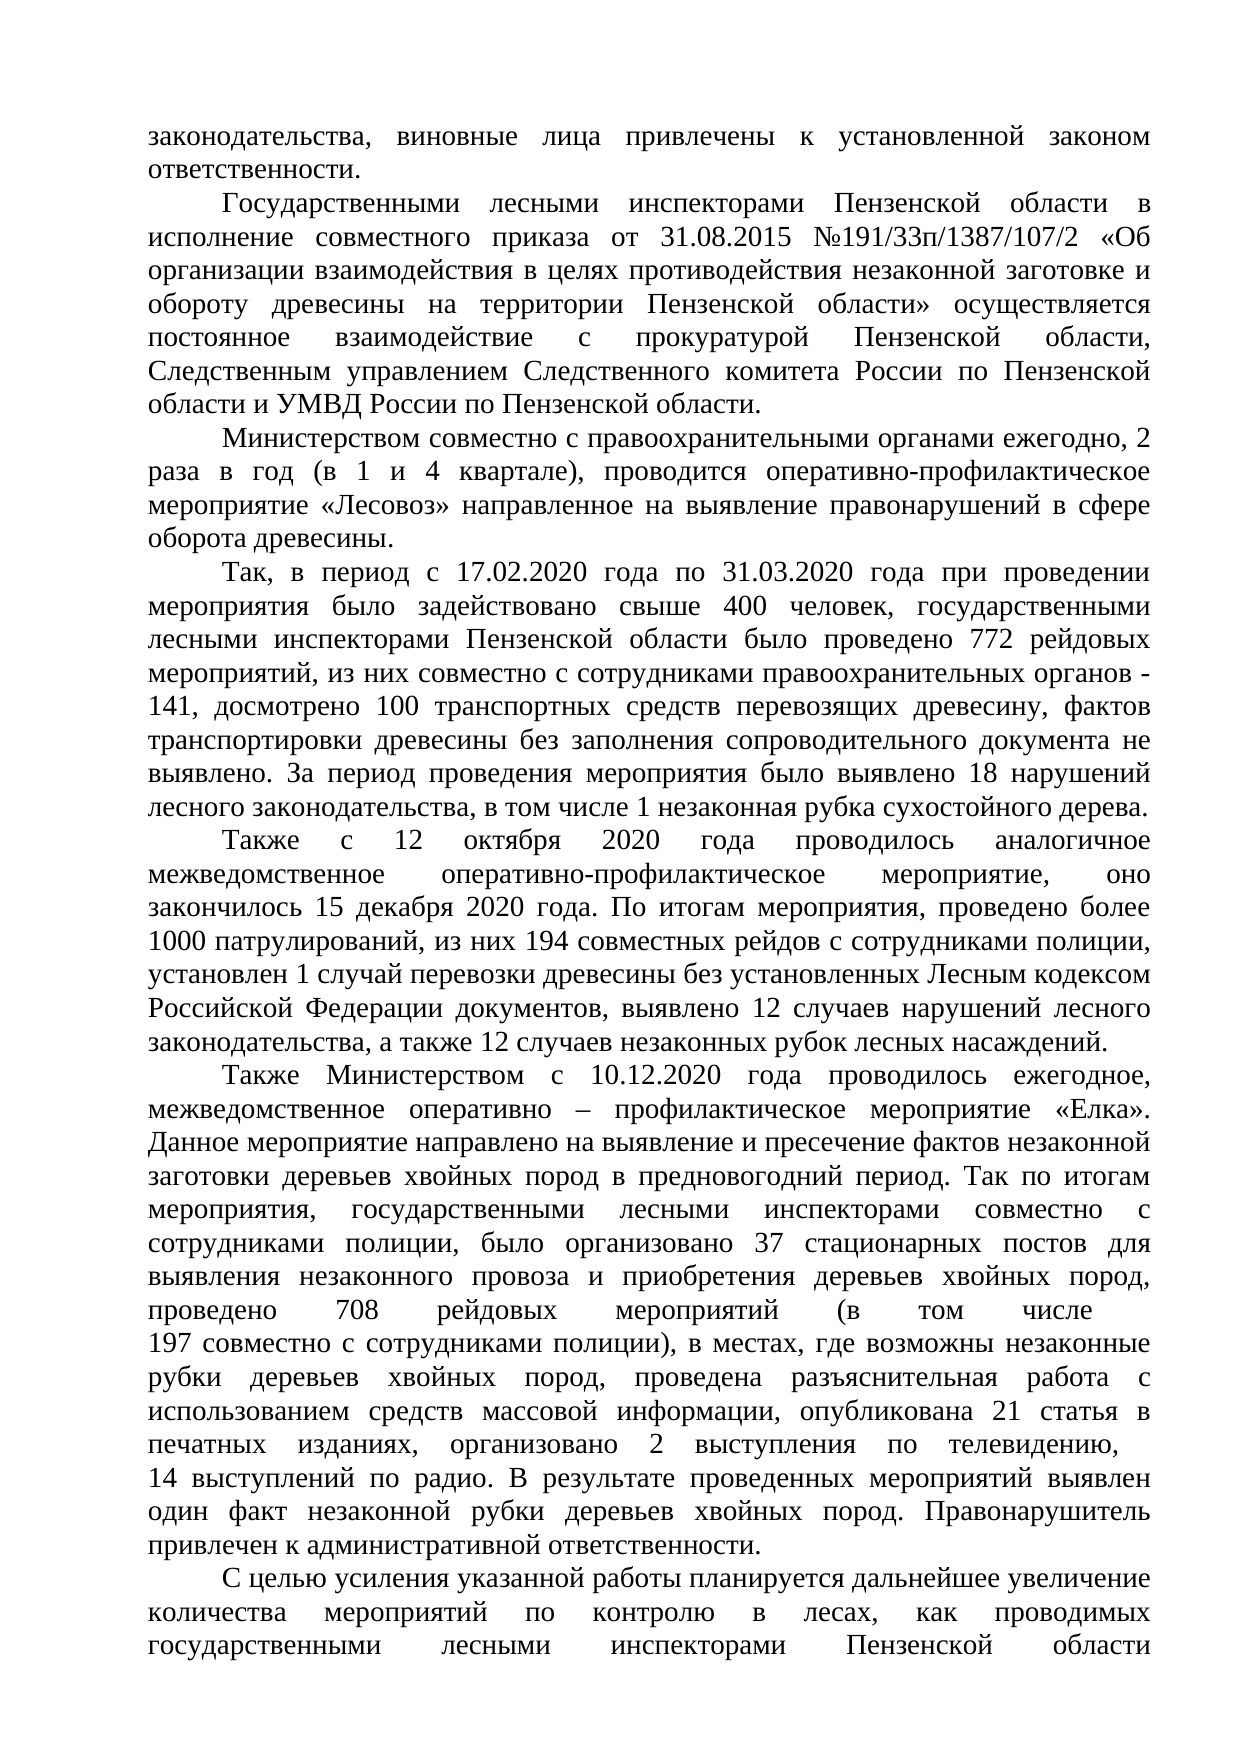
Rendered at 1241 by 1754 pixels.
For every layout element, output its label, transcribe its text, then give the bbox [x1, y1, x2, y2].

text Министерством совместно с правоохранительными органами ежегодно, 2 раза в год (в 1 и 4 квартале), проводится оперативно-профилактическое мероприятие «Лесовоз» направленное на выявление правонарушений в сфере оборота древесины. [148, 420, 1152, 554]
text Государственными лесными инспекторами Пензенской области в исполнение совместного приказа от 31.08.2015 №191/33п/1387/107/2 «Об организации взаимодействия в целях противодействия незаконной заготовке и обороту древесины на территории Пензенской области» осуществляется постоянное взаимодействие с прокуратурой Пензенской области, Следственным управлением Следственного комитета России по Пензенской области и УМВД России по Пензенской области. [148, 185, 1152, 420]
text Так, в период с 17.02.2020 года по 31.03.2020 года при проведении мероприятия было задействовано свыше 400 человек, государственными лесными инспекторами Пензенской области было проведено 772 рейдовых мероприятий, из них совместно с сотрудниками правоохранительных органов - 141, досмотрено 100 транспортных средств перевозящих древесину, фактов транспортировки древесины без заполнения сопроводительного документа не выявлено. За период проведения мероприятия было выявлено 18 нарушений лесного законодательства, в том числе 1 незаконная рубка сухостойного дерева. [148, 554, 1152, 822]
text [148, 118, 1152, 185]
text Также с 12 октября 2020 года проводилось аналогичное межведомственное оперативно-профилактическое мероприятие, оно закончилось 15 декабря 2020 года. По итогам мероприятия, проведено более 1000 патрулирований, из них 194 совместных рейдов с сотрудниками полиции, установлен 1 случай перевозки древесины без установленных Лесным кодексом Российской Федерации документов, выявлено 12 случаев нарушений лесного законодательства, а также 12 случаев незаконных рубок лесных насаждений. [148, 822, 1152, 1057]
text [148, 1560, 1152, 1661]
text Также Министерством с 10.12.2020 года проводилось ежегодное, межведомственное оперативно – профилактическое мероприятие «Елка». Данное мероприятие направлено на выявление и пресечение фактов незаконной заготовки деревьев хвойных пород в предновогодний период. Так по итогам мероприятия, государственными лесными инспекторами совместно с сотрудниками полиции, было организовано 37 стационарных постов для выявления незаконного провоза и приобретения деревьев хвойных пород, проведено 708 рейдовых мероприятий (в том числе 197 совместно с сотрудниками полиции), в местах, где возможны незаконные рубки деревьев хвойных пород, проведена разъяснительная работа с использованием средств массовой информации, опубликована 21 статья в печатных изданиях, организовано 2 выступления по телевидению, 14 выступлений по радио. В результате проведенных мероприятий выявлен один факт незаконной рубки деревьев хвойных пород. Правонарушитель привлечен к административной ответственности. [148, 1057, 1152, 1560]
